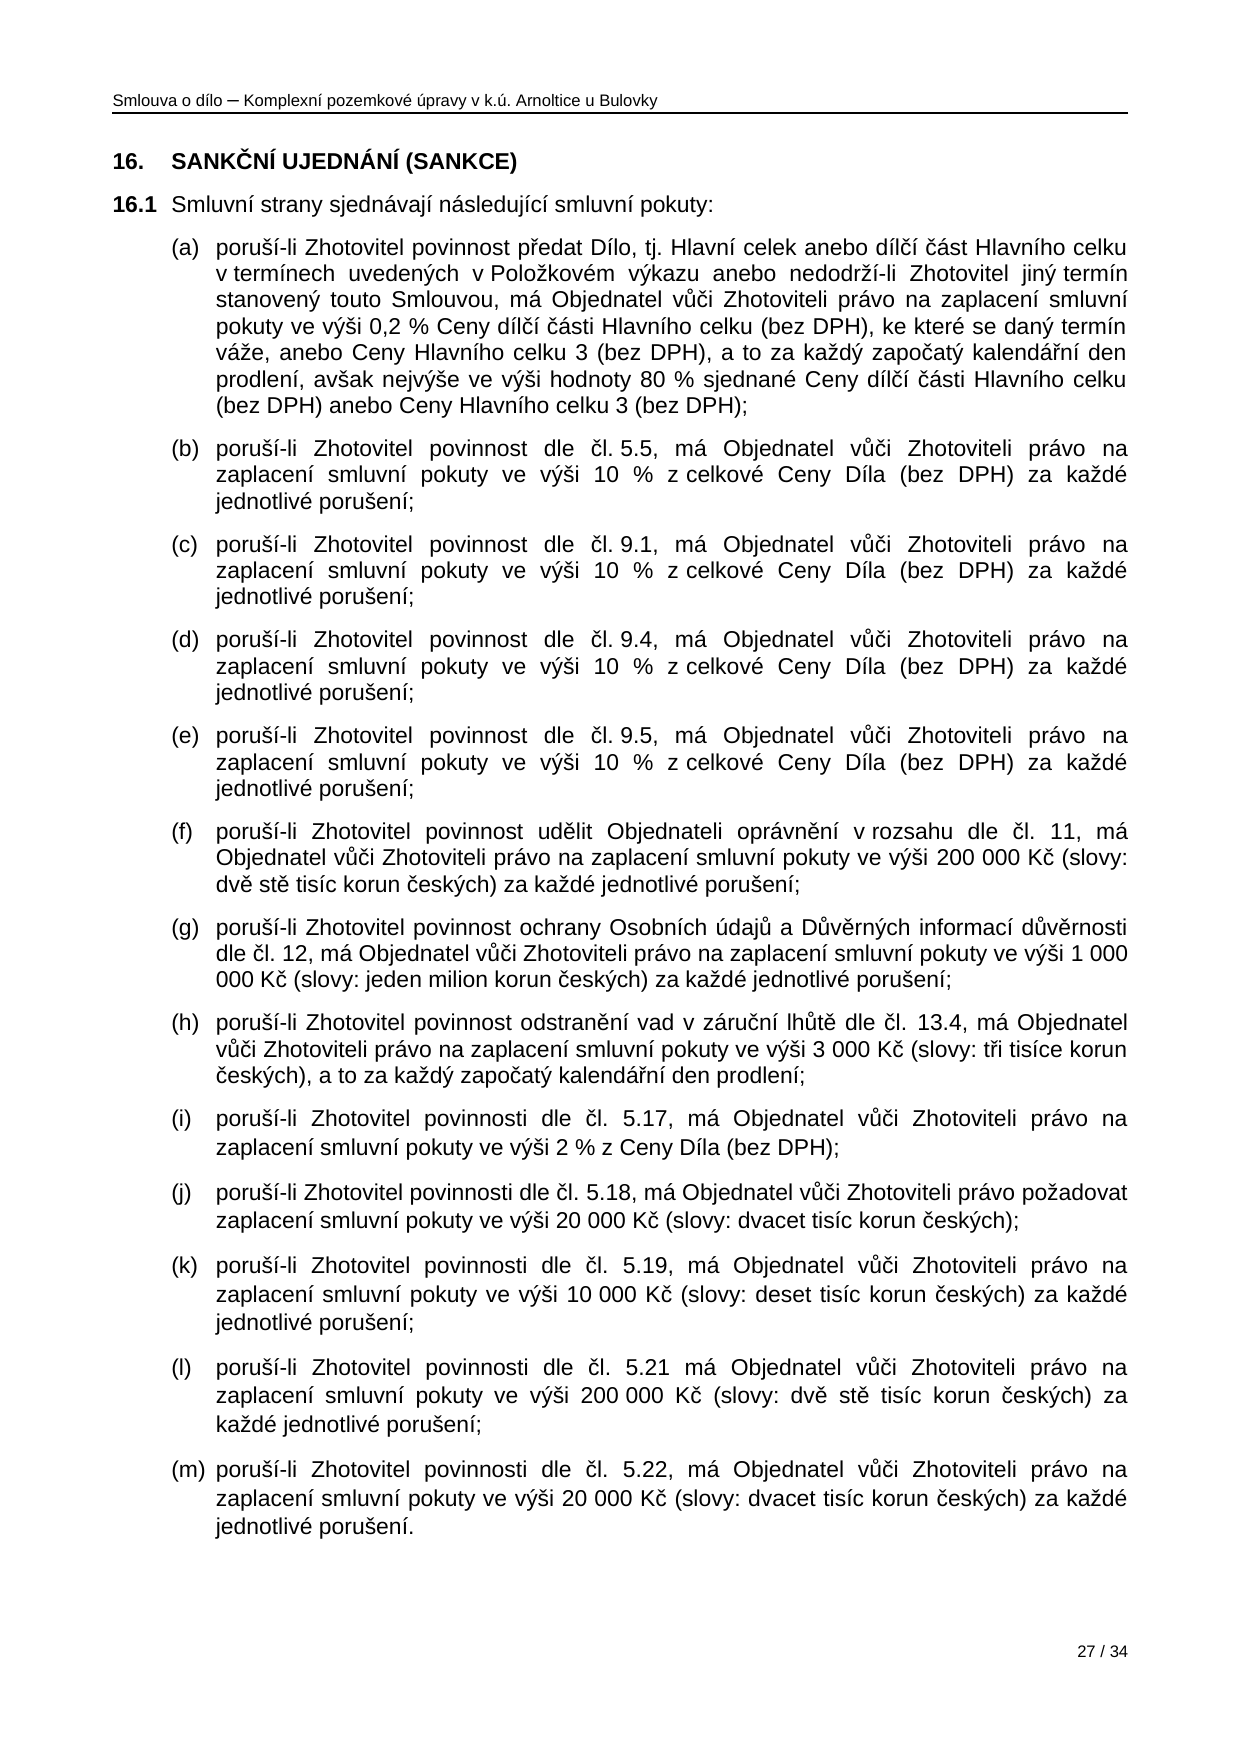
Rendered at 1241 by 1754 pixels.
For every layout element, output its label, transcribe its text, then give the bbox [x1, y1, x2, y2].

text poruší-li Zhotovitel povinnosti dle čl. 5.22, má Objednatel vůči Zhotoviteli právo na zaplacení smluvní pokuty ve výši 20 000 Kč (slovy: dvacet tisíc korun českých) za každé jednotlivé porušení. [171, 1456, 1128, 1539]
text poruší-li Zhotovitel povinnost odstranění vad v záruční lhůtě dle čl. 13.4, má Objednatel vůči Zhotoviteli právo na zaplacení smluvní pokuty ve výši 3 000 Kč (slovy: tři tisíce korun českých), a to za každý započatý kalendářní den prodlení; [171, 1009, 1128, 1088]
text poruší-li Zhotovitel povinnosti dle čl. 5.17, má Objednatel vůči Zhotoviteli právo na zaplacení smluvní pokuty ve výši 2 % z Ceny Díla (bez DPH); [171, 1105, 1128, 1160]
text poruší-li Zhotovitel povinnosti dle čl. 5.19, má Objednatel vůči Zhotoviteli právo na zaplacení smluvní pokuty ve výši 10 000 Kč (slovy: deset tisíc korun českých) za každé jednotlivé porušení; [171, 1252, 1128, 1335]
text Smluvní strany sjednávají následující smluvní pokuty: [112, 191, 1128, 217]
list poruší-li Zhotovitel povinnost dle čl. 9.4, má Objednatel vůči Zhotoviteli právo na zaplacení smluvní pokuty ve výši 10 % z celkové Ceny Díla (bez DPH) za každé jednotlivé porušení; [171, 626, 1128, 705]
list poruší-li Zhotovitel povinnost dle čl. 9.5, má Objednatel vůči Zhotoviteli právo na zaplacení smluvní pokuty ve výši 10 % z celkové Ceny Díla (bez DPH) za každé jednotlivé porušení; [171, 722, 1128, 801]
text poruší-li Zhotovitel povinnosti dle čl. 5.21 má Objednatel vůči Zhotoviteli právo na zaplacení smluvní pokuty ve výši 200 000 Kč (slovy: dvě stě tisíc korun českých) za každé jednotlivé porušení; [171, 1354, 1128, 1437]
text poruší-li Zhotovitel povinnosti dle čl. 5.18, má Objednatel vůči Zhotoviteli právo požadovat zaplacení smluvní pokuty ve výši 20 000 Kč (slovy: dvacet tisíc korun českých); [171, 1178, 1128, 1233]
list poruší-li Zhotovitel povinnost dle čl. 5.5, má Objednatel vůči Zhotoviteli právo na zaplacení smluvní pokuty ve výši 10 % z celkové Ceny Díla (bez DPH) za každé jednotlivé porušení; [171, 435, 1128, 514]
text poruší-li Zhotovitel povinnost udělit Objednateli oprávnění v rozsahu dle čl. 11, má Objednatel vůči Zhotoviteli právo na zaplacení smluvní pokuty ve výši 200 000 Kč (slovy: dvě stě tisíc korun českých) za každé jednotlivé porušení; [171, 818, 1128, 897]
text Sankční ujednání (SANKCE) [112, 148, 1128, 174]
list poruší-li Zhotovitel povinnost předat Dílo, tj. Hlavní celek anebo dílčí část Hlavního celku v termínech uvedených v Položkovém výkazu anebo nedodrží-li Zhotovitel jiný termín stanovený touto Smlouvou, má Objednatel vůči Zhotoviteli právo na zaplacení smluvní pokuty ve výši 0,2 % Ceny dílčí části Hlavního celku (bez DPH), ke které se daný termín váže, anebo Ceny Hlavního celku 3 (bez DPH), a to za každý započatý kalendářní den prodlení, avšak nejvýše ve výši hodnoty 80 % sjednané Ceny dílčí části Hlavního celku (bez DPH) anebo Ceny Hlavního celku 3 (bez DPH); [171, 234, 1128, 418]
text poruší-li Zhotovitel povinnost ochrany Osobních údajů a Důvěrných informací důvěrnosti dle čl. 12, má Objednatel vůči Zhotoviteli právo na zaplacení smluvní pokuty ve výši 1 000 000 Kč (slovy: jeden milion korun českých) za každé jednotlivé porušení; [171, 913, 1128, 993]
list poruší-li Zhotovitel povinnost dle čl. 9.1, má Objednatel vůči Zhotoviteli právo na zaplacení smluvní pokuty ve výši 10 % z celkové Ceny Díla (bez DPH) za každé jednotlivé porušení; [171, 531, 1128, 610]
